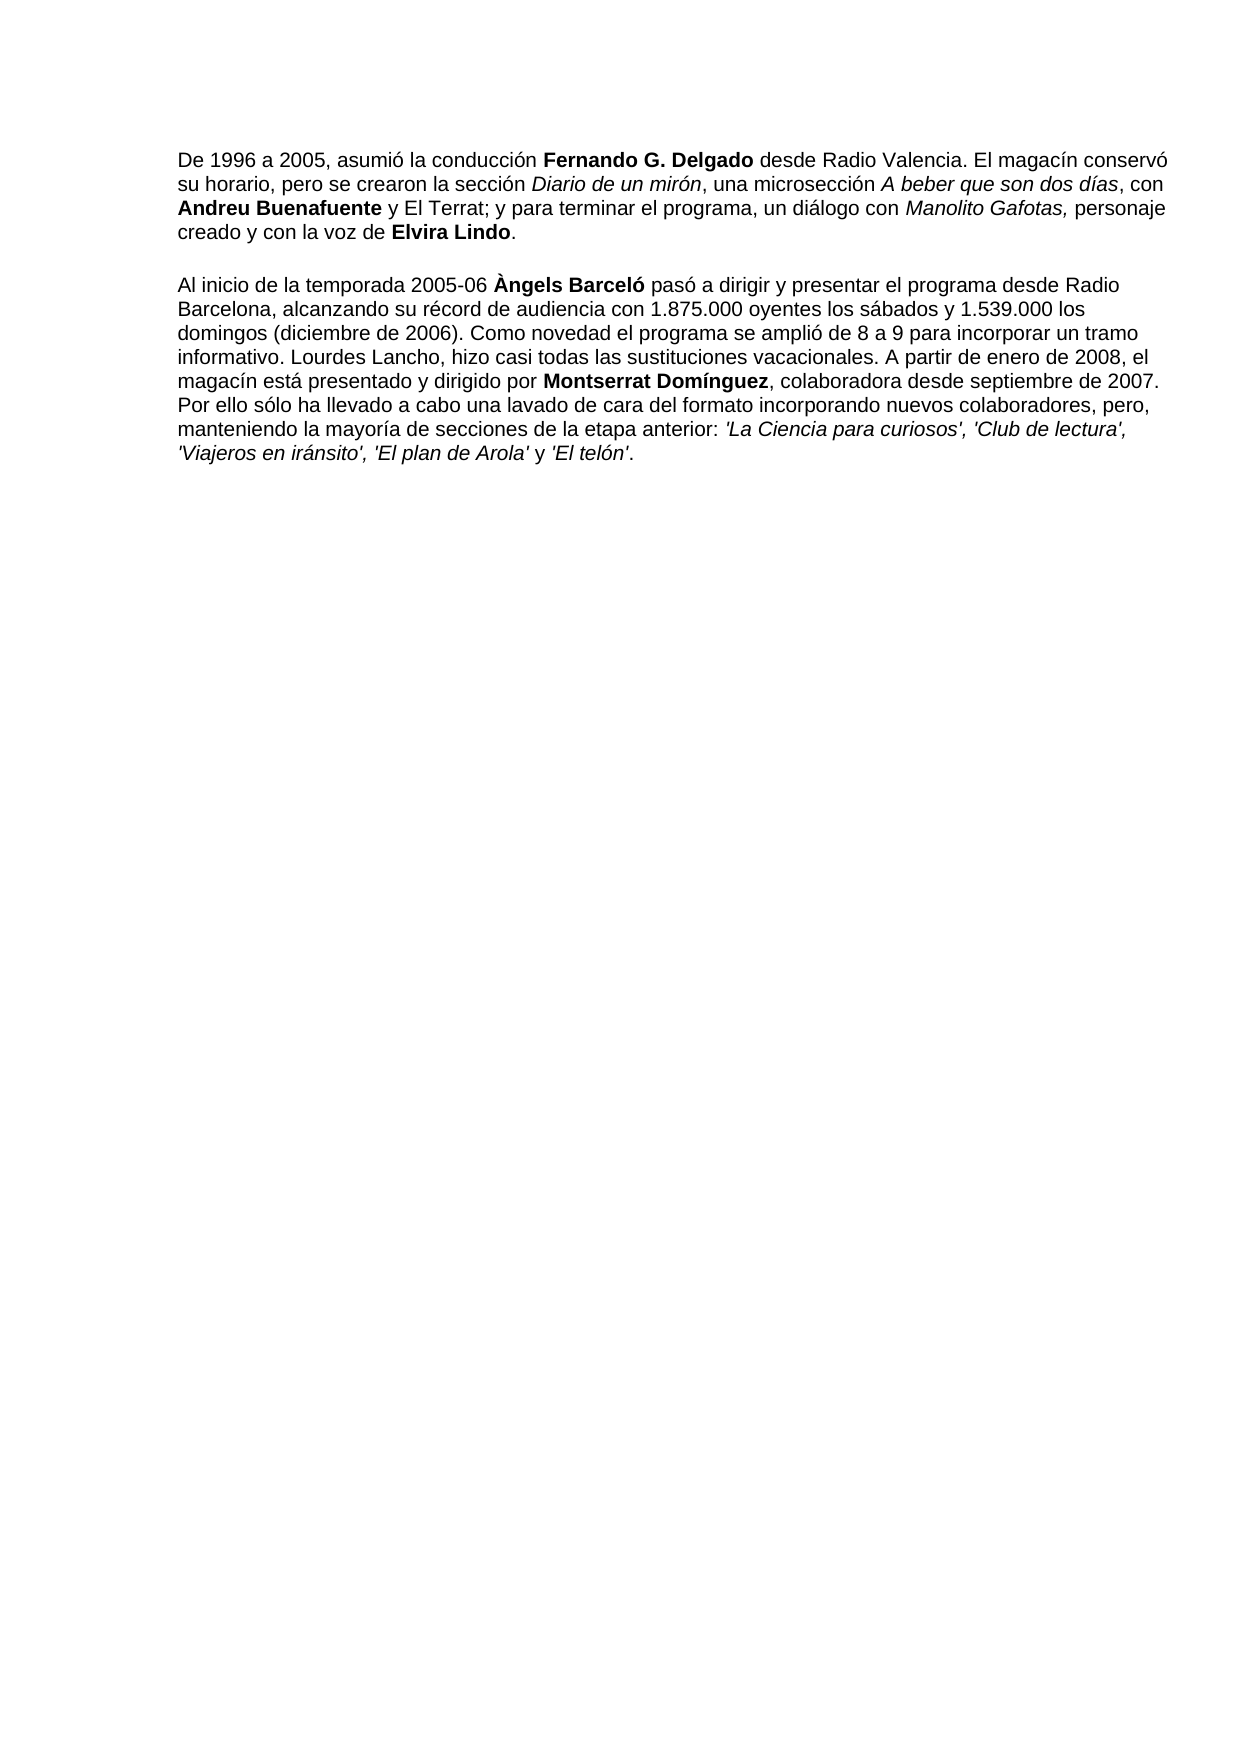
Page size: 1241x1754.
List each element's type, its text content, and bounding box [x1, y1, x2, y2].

text De 2005, asumió la conducción Fernando G. Delgado desde Radio Valencia. El magacín conservó su horario, pero se crearon la sección Diario de un mirón, una microsección A beber que son dos días, con Andreu Buenafuente y El Terrat; y para terminar el programa, un diálogo con Manolito Gafotas, personaje creado y con la voz de Elvira Lindo. [177, 148, 1171, 243]
text Al inicio de la temporada 2005-06 Àngels Barceló pasó a dirigir y presentar el programa desde Radio Barcelona, alcanzando su récord de audiencia con 1.875.000 oyentes los sábados y 1.539.000 los domingos (diciembre de 2006). Como novedad el programa se amplió de 9 para incorporar un tramo informativo. Lourdes Lancho, hizo casi todas las sustituciones vacacionales. A partir de enero de 2008, el magacín está presentado y dirigido por Montserrat Domínguez, colaboradora desde septiembre de 2007. Por ello sólo ha llevado a cabo una lavado de cara del formato incorporando nuevos colaboradores, pero, manteniendo la mayoría de secciones de la etapa anterior: ' para curiosos', 'Club de lectura', 'Viajeros en iránsito', 'El plan de Arola' y 'El telón'. [177, 273, 1171, 464]
